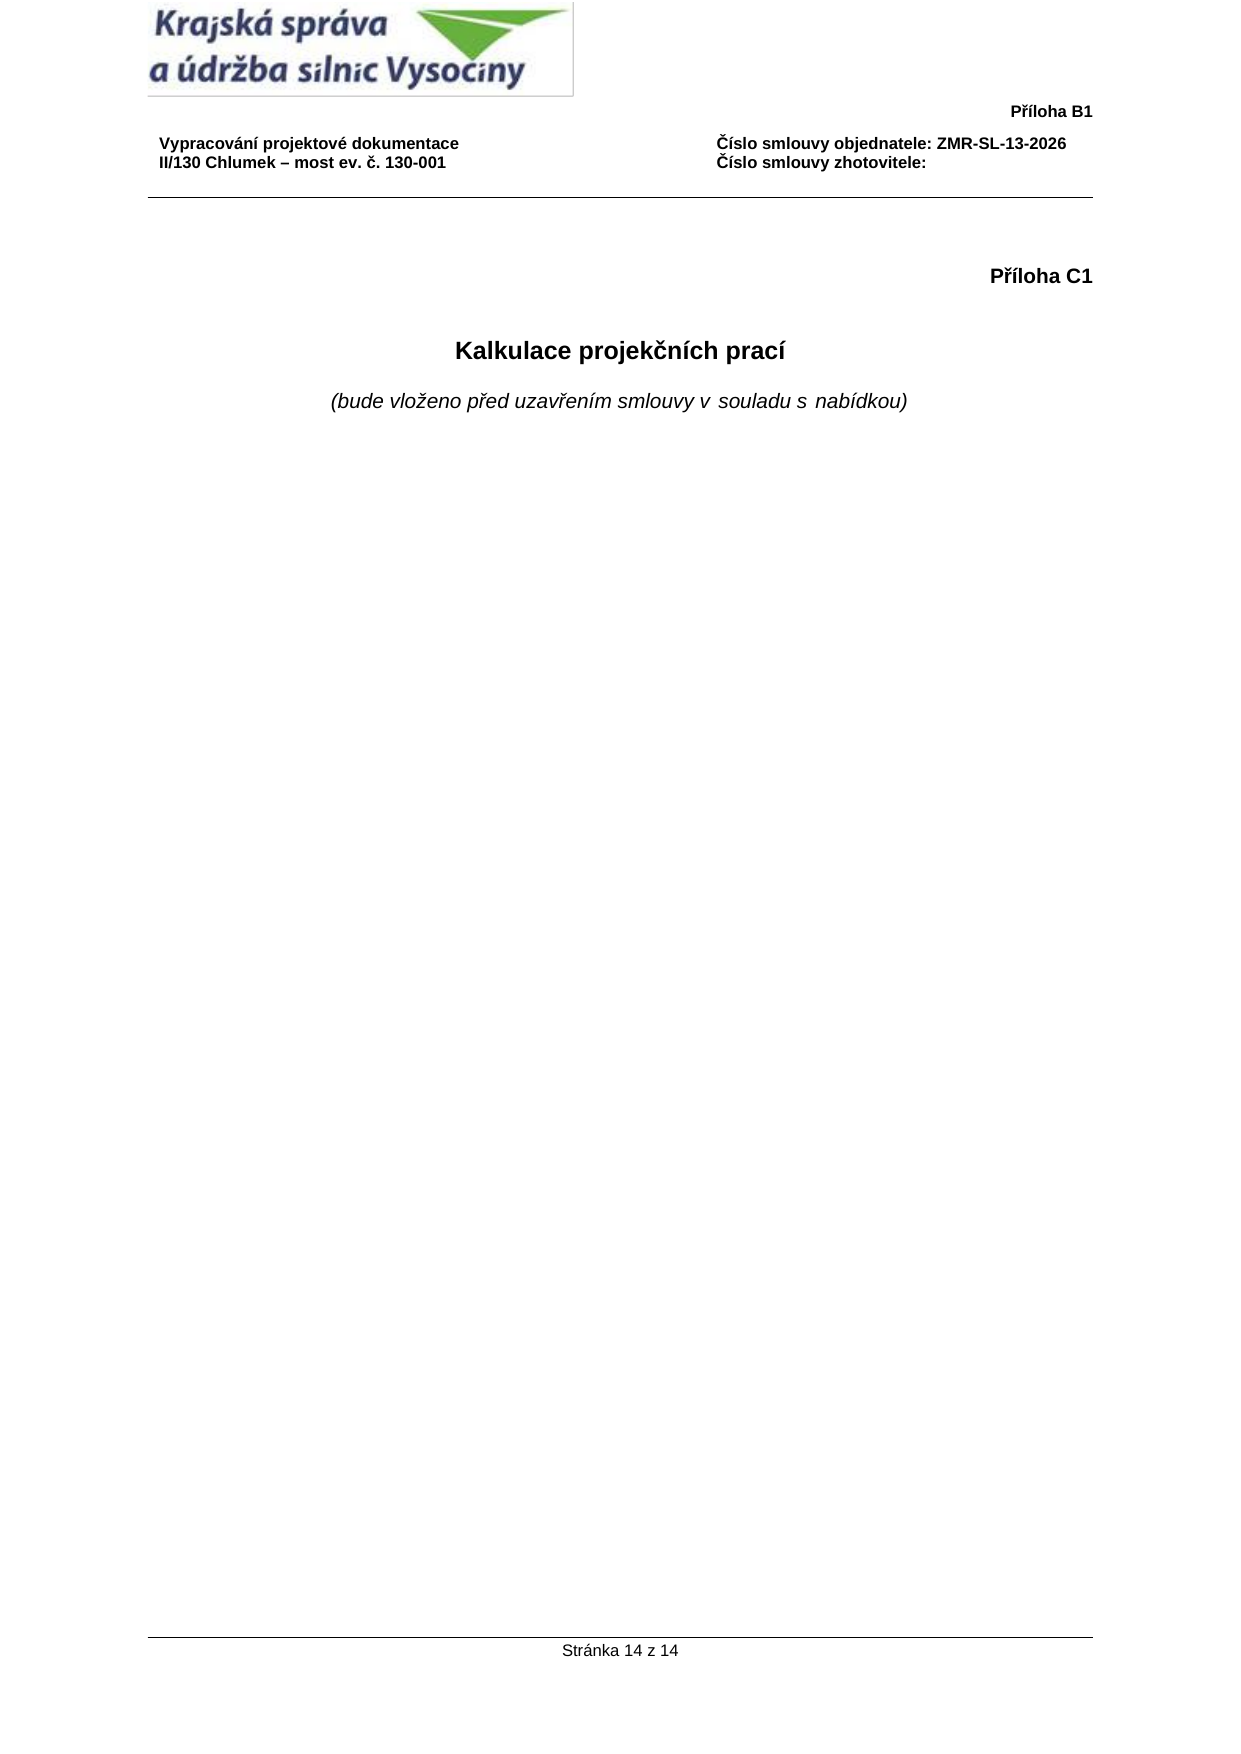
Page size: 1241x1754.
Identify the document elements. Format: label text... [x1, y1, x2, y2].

text (bude vloženo před uzavřením smlouvy v souladu s nabídkou) [148, 389, 1093, 413]
picture [147, 2, 574, 98]
text Kalkulace projekčních prací [148, 336, 1093, 365]
text Příloha C1 [148, 264, 1093, 288]
